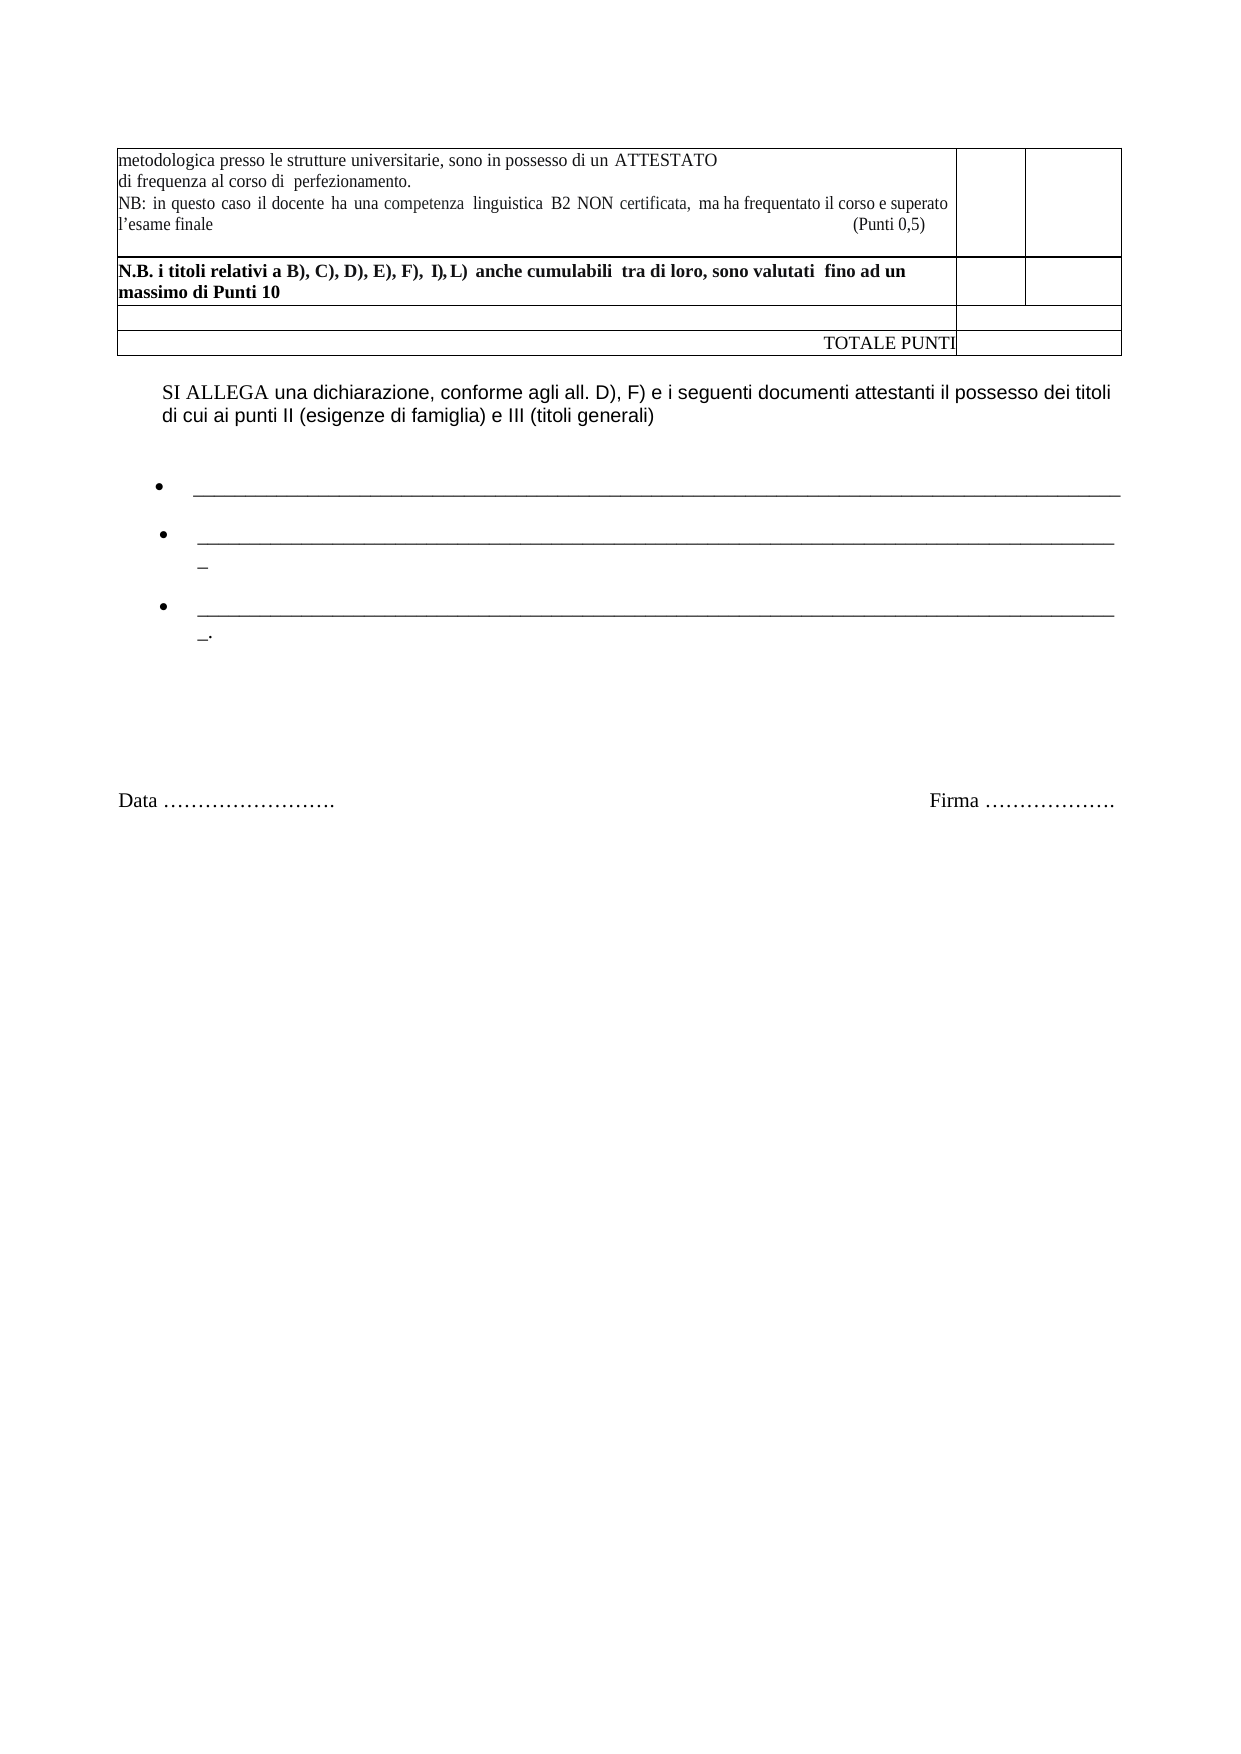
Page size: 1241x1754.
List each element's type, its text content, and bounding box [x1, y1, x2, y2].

table_cell N.B. i titoli relativi a B), C), D), E), F), I), L) anche cumulabili tra di loro, sono valutati fino ad un massimo di Punti 10 [118, 258, 956, 305]
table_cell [118, 149, 956, 256]
text SI ALLEGA una dichiarazione, conforme agli all. D), F) e i seguenti documenti attestanti il possesso dei titoli di cui ai punti II (esigenze di famiglia) e III (titoli generali) [162, 380, 1122, 427]
table_cell [957, 306, 1121, 330]
list _________________________________________________________________________________________ [156, 475, 1122, 499]
table_cell [957, 258, 1025, 305]
table_cell [1026, 258, 1121, 305]
text Data ……………………. Firma ………………. [118, 788, 1122, 812]
table_cell [1026, 149, 1121, 256]
list _________________________________________________________________________________________. [160, 595, 1122, 643]
table_cell TOTALE PUNTI [118, 331, 956, 355]
table_cell [957, 149, 1025, 256]
table_cell [118, 306, 956, 330]
list _________________________________________________________________________________________ [160, 523, 1122, 571]
table_cell [957, 331, 1121, 355]
